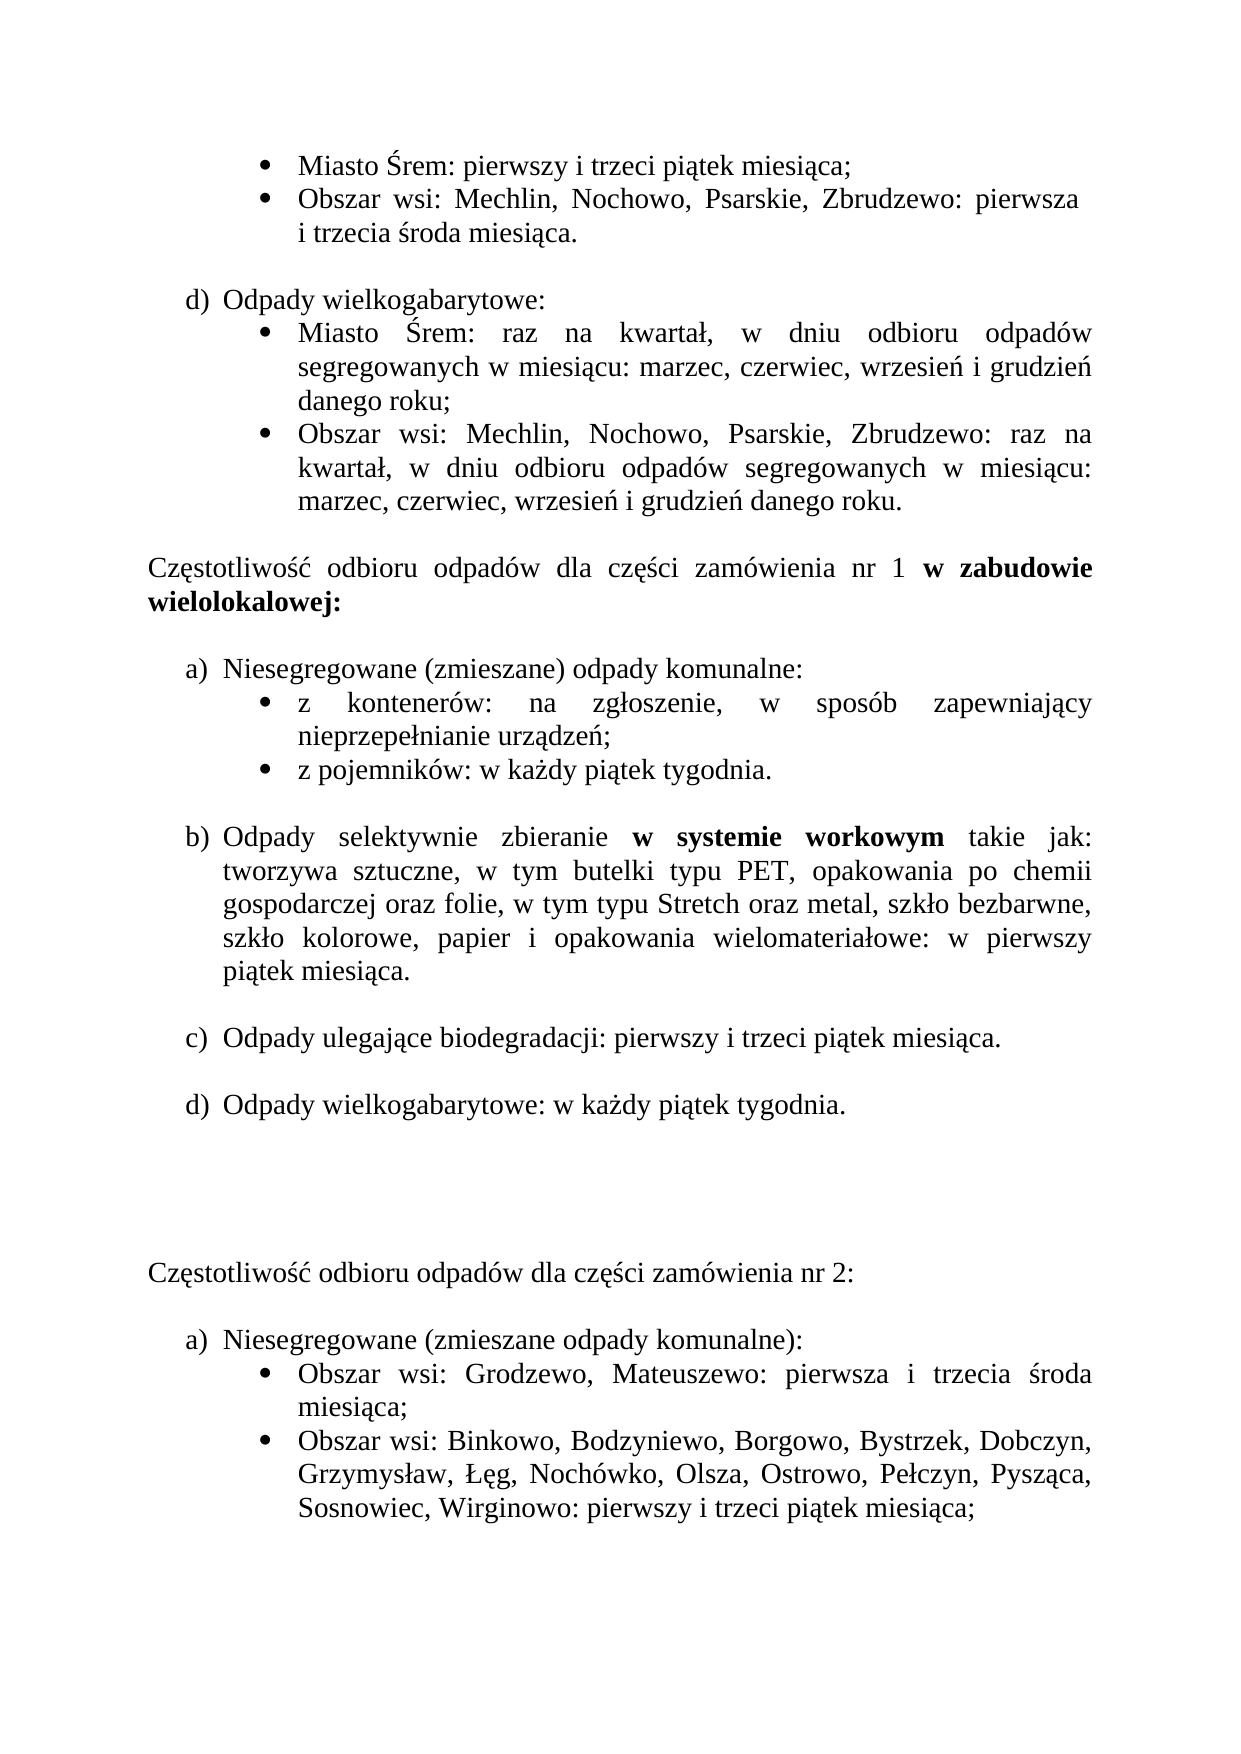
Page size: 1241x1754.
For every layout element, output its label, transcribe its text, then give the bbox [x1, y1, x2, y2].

list Obszar wsi: Mechlin, Nochowo, Psarskie, Zbrudzewo: pierwsza i trzecia środa miesiąca. [260, 181, 1093, 248]
list Częstotliwość odbioru odpadów dla części zamówienia nr 2: [148, 1255, 1093, 1289]
list Odpady selektywnie zbieranie w systemie workowym takie jak: tworzywa sztuczne, w tym butelki typu PET, opakowania po chemii gospodarczej oraz folie, w tym typu Stretch oraz metal, szkło bezbarwne, szkło kolorowe, papier i opakowania wielomateriałowe: w pierwszy piątek miesiąca. [185, 819, 1093, 987]
list Niesegregowane (zmieszane odpady komunalne): [185, 1322, 1093, 1356]
list Odpady wielkogabarytowe: w każdy piątek tygodnia. [185, 1087, 1093, 1121]
list Odpady wielkogabarytowe: [185, 282, 1093, 316]
list Obszar wsi: Mechlin, Nochowo, Psarskie, Zbrudzewo: raz na kwartał, w dniu odbioru odpadów segregowanych w miesiącu: marzec, czerwiec, wrzesień i grudzień danego roku. [260, 416, 1093, 517]
list z pojemników: w każdy piątek tygodnia. [260, 752, 1093, 786]
list Odpady ulegające biodegradacji: pierwszy i trzeci piątek miesiąca. [185, 1020, 1093, 1054]
list Miasto Śrem: pierwszy i trzeci piątek miesiąca; [260, 148, 1093, 181]
list Obszar wsi: Grodzewo, Mateuszewo: pierwsza i trzecia środa miesiąca; [260, 1356, 1093, 1423]
list z kontenerów: na zgłoszenie, w sposób zapewniający nieprzepełnianie urządzeń; [260, 685, 1093, 752]
list Niesegregowane (zmieszane) odpady komunalne: [185, 651, 1093, 685]
list Częstotliwość odbioru odpadów dla części zamówienia nr 1 w zabudowie wielolokalowej: [148, 551, 1093, 618]
list Miasto Śrem: raz na kwartał, w dniu odbioru odpadów segregowanych w miesiącu: marzec, czerwiec, wrzesień i grudzień danego roku; [260, 316, 1093, 416]
list Obszar wsi: Binkowo, Bodzyniewo, Borgowo, Bystrzek, Dobczyn, Grzymysław, Łęg, Nochówko, Olsza, Ostrowo, Pełczyn, Pysząca, Sosnowiec, Wirginowo: pierwszy i trzeci piątek miesiąca; [260, 1423, 1093, 1524]
